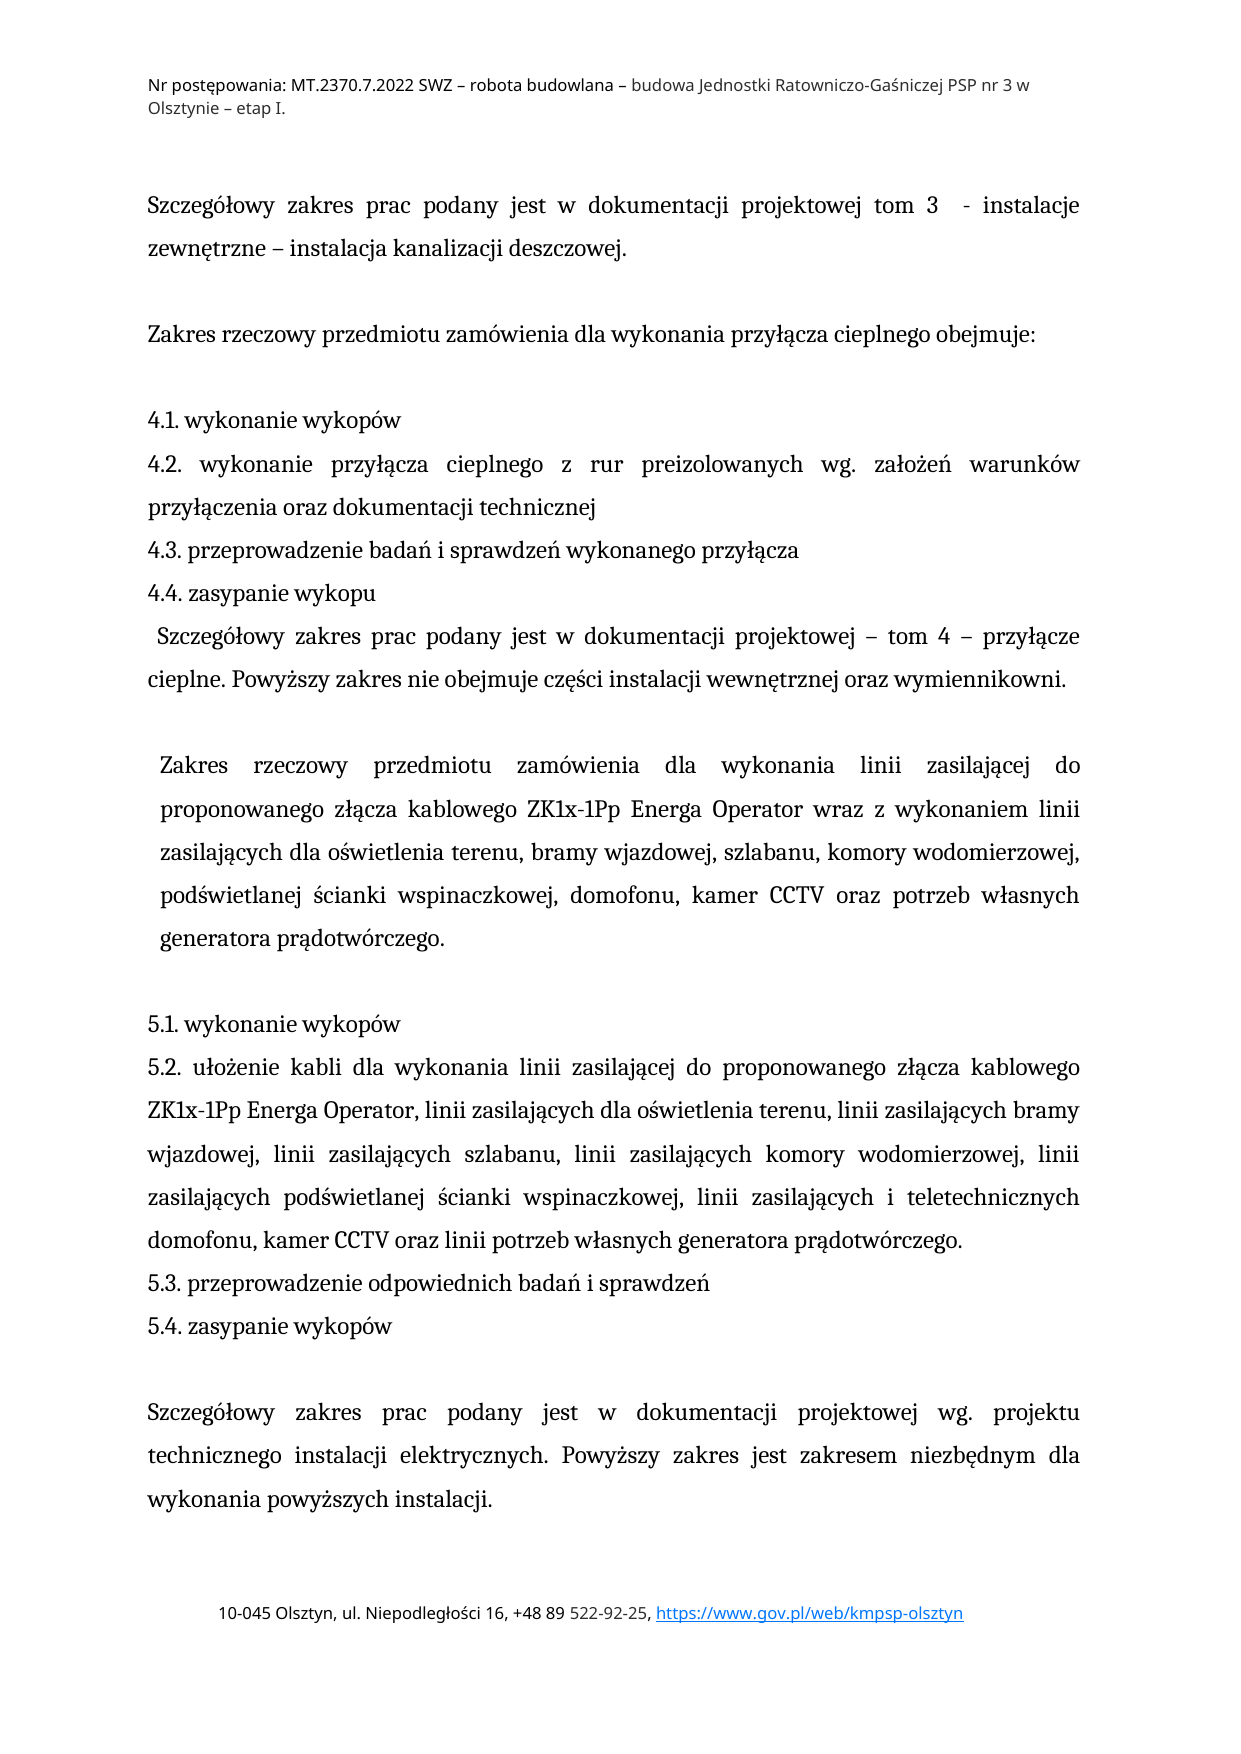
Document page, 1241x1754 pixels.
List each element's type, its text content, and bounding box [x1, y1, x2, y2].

text 5.1. wykonanie wykopów [148, 1010, 1081, 1039]
text 4.1. wykonanie wykopów [148, 406, 1081, 435]
text Szczegółowy zakres prac podany jest w dokumentacji projektowej – tom 4 – przyłącze cieplne. Powyższy zakres nie obejmuje części instalacji wewnętrznej oraz wymiennikowni. [148, 622, 1081, 694]
text Zakres rzeczowy przedmiotu zamówienia dla wykonania linii zasilającej do proponowanego złącza kablowego ZK1x-1Pp Energa Operator wraz z wykonaniem linii zasilających dla oświetlenia terenu, bramy wjazdowej, szlabanu, komory wodomierzowej, podświetlanej ścianki wspinaczkowej, domofonu, kamer CCTV oraz potrzeb własnych generatora prądotwórczego. [160, 751, 1081, 953]
text Zakres rzeczowy przedmiotu zamówienia dla wykonania przyłącza cieplnego obejmuje: [148, 320, 1081, 349]
text 4.2. wykonanie przyłącza cieplnego z rur preizolowanych wg. założeń warunków przyłączenia oraz dokumentacji technicznej [148, 449, 1081, 521]
text Szczegółowy zakres prac podany jest w dokumentacji projektowej tom 3 - instalacje zewnętrzne – instalacja kanalizacji deszczowej. [148, 191, 1081, 263]
text 5.3. przeprowadzenie odpowiednich badań i sprawdzeń [148, 1269, 1081, 1298]
text 5.2. ułożenie kabli dla wykonania linii zasilającej do proponowanego złącza kablowego ZK1x-1Pp Energa Operator, linii zasilających dla oświetlenia terenu, linii zasilających bramy wjazdowej, linii zasilających szlabanu, linii zasilających komory wodomierzowej, linii zasilających podświetlanej ścianki wspinaczkowej, linii zasilających i teletechnicznych domofonu, kamer CCTV oraz linii potrzeb własnych generatora prądotwórczego. [148, 1053, 1081, 1254]
text 5.4. zasypanie wykopów [148, 1312, 1081, 1341]
text Szczegółowy zakres prac podany jest w dokumentacji projektowej wg. projektu technicznego instalacji elektrycznych. Powyższy zakres jest zakresem niezbędnym dla wykonania powyższych instalacji. [148, 1398, 1081, 1513]
text 4.4. zasypanie wykopu [148, 579, 1081, 608]
text 4.3. przeprowadzenie badań i sprawdzeń wykonanego przyłącza [148, 536, 1081, 564]
